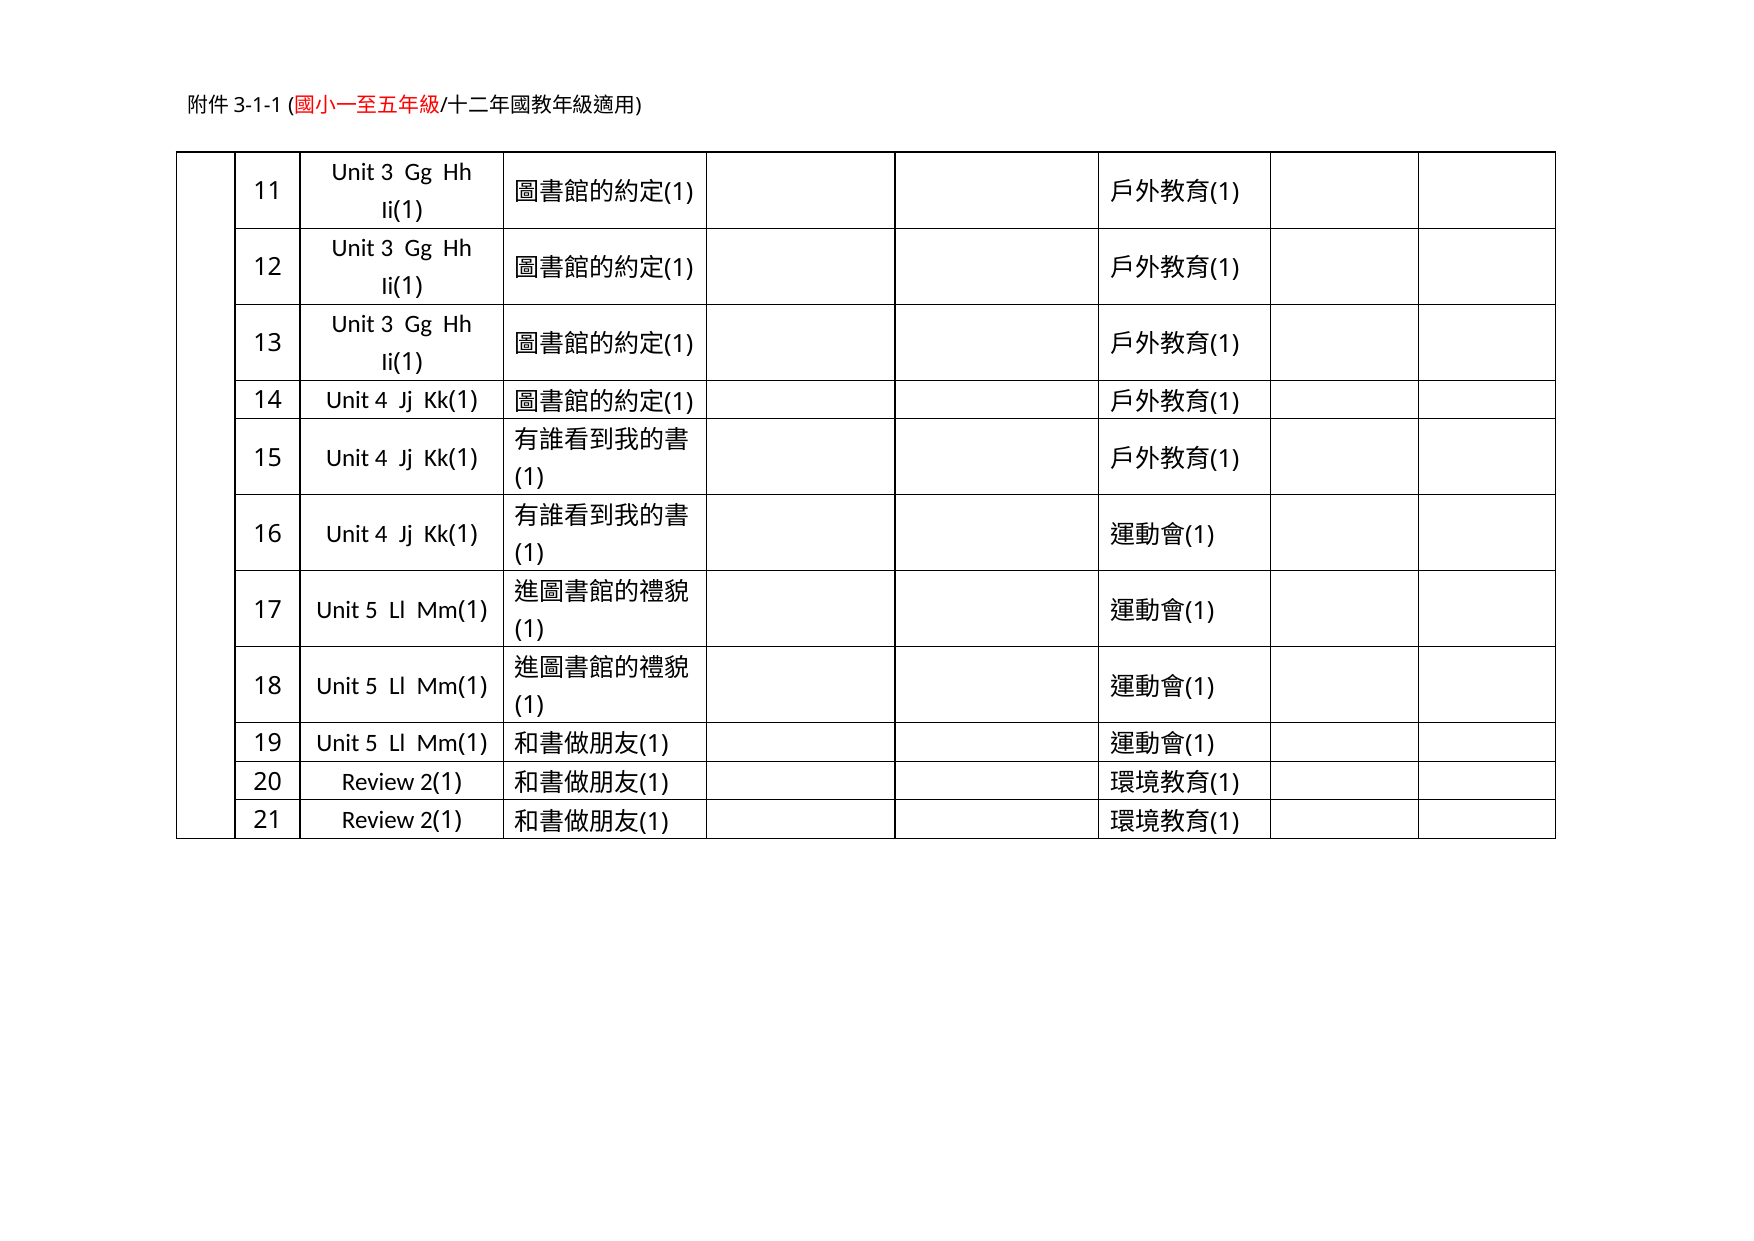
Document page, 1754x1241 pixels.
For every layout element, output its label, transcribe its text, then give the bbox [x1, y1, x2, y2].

table_cell [1271, 153, 1418, 227]
table_cell [1271, 571, 1418, 646]
table_cell Unit 5 Ll Mm(1) [301, 571, 503, 646]
table_cell [1271, 305, 1418, 379]
table_cell 有誰看到我的書(1) [504, 495, 706, 570]
table_cell [707, 647, 894, 722]
table_cell 戶外教育(1) [1099, 153, 1270, 227]
table_cell [1419, 762, 1555, 799]
table_cell 運動會(1) [1099, 495, 1270, 570]
table_cell [1271, 647, 1418, 722]
table_cell [1419, 381, 1555, 418]
table_cell 運動會(1) [1099, 571, 1270, 646]
table_cell [707, 495, 894, 570]
table_cell [1419, 153, 1555, 227]
table_cell 圖書館的約定(1) [504, 153, 706, 227]
table_cell 圖書館的約定(1) [504, 381, 706, 418]
table_cell 17 [236, 571, 299, 646]
table_cell [896, 647, 1098, 722]
table_cell 16 [236, 495, 299, 570]
table_cell Unit 4 Jj Kk(1) [301, 381, 503, 418]
table_cell [1271, 419, 1418, 494]
table_cell [707, 723, 894, 761]
table_cell 進圖書館的禮貌(1) [504, 647, 706, 722]
table_cell [896, 381, 1098, 418]
table_cell [707, 419, 894, 494]
table_cell 20 [236, 762, 299, 799]
table_cell [1271, 495, 1418, 570]
table_cell 14 [236, 381, 299, 418]
table_cell Unit 4 Jj Kk(1) [301, 495, 503, 570]
table_cell 和書做朋友(1) [504, 723, 706, 761]
table_cell 11 [236, 153, 299, 227]
table_cell 戶外教育(1) [1099, 305, 1270, 379]
table_cell [1271, 800, 1418, 838]
table_cell [896, 229, 1098, 303]
table_cell 21 [236, 800, 299, 838]
table_cell [1419, 419, 1555, 494]
table_cell 13 [236, 305, 299, 379]
table_cell [896, 800, 1098, 838]
table_cell [1271, 229, 1418, 303]
table_cell [896, 305, 1098, 379]
table_cell [896, 723, 1098, 761]
table_cell [707, 800, 894, 838]
table_cell [707, 762, 894, 799]
table_cell 戶外教育(1) [1099, 419, 1270, 494]
table_cell 運動會(1) [1099, 647, 1270, 722]
table_cell 戶外教育(1) [1099, 229, 1270, 303]
table_cell 和書做朋友(1) [504, 800, 706, 838]
table_cell [707, 305, 894, 379]
table_cell Unit 5 Ll Mm(1) [301, 647, 503, 722]
table_cell [896, 495, 1098, 570]
table_cell 運動會(1) [1099, 723, 1270, 761]
table_cell 環境教育(1) [1099, 762, 1270, 799]
table_cell Unit 3 Gg Hh Ii(1) [301, 153, 503, 227]
table_cell Review 2(1) [301, 762, 503, 799]
table_cell [1271, 723, 1418, 761]
table_cell 圖書館的約定(1) [504, 229, 706, 303]
table_cell [1271, 381, 1418, 418]
table_cell [707, 229, 894, 303]
table_cell Unit 3 Gg Hh Ii(1) [301, 305, 503, 379]
table_cell 12 [236, 229, 299, 303]
table_cell 有誰看到我的書(1) [504, 419, 706, 494]
table_cell Unit 4 Jj Kk(1) [301, 419, 503, 494]
table_cell [1271, 762, 1418, 799]
table_cell 進圖書館的禮貌(1) [504, 571, 706, 646]
table_cell 15 [236, 419, 299, 494]
table_cell 18 [236, 647, 299, 722]
table_cell [896, 419, 1098, 494]
table_cell 和書做朋友(1) [504, 762, 706, 799]
table_cell 環境教育(1) [1099, 800, 1270, 838]
table_cell [1419, 305, 1555, 379]
table_cell 圖書館的約定(1) [504, 305, 706, 379]
table_cell [1419, 229, 1555, 303]
table_cell 19 [236, 723, 299, 761]
table_cell [1419, 647, 1555, 722]
table_cell Unit 5 Ll Mm(1) [301, 723, 503, 761]
table_cell 戶外教育(1) [1099, 381, 1270, 418]
table_cell Review 2(1) [301, 800, 503, 838]
table_cell [1419, 723, 1555, 761]
table_cell [896, 153, 1098, 227]
table_cell [707, 153, 894, 227]
table_cell Unit 3 Gg Hh Ii(1) [301, 229, 503, 303]
table_cell [707, 571, 894, 646]
table_cell [896, 762, 1098, 799]
table_cell [1419, 571, 1555, 646]
table_cell [1419, 800, 1555, 838]
table_cell [896, 571, 1098, 646]
table_cell [1419, 495, 1555, 570]
table_cell [707, 381, 894, 418]
